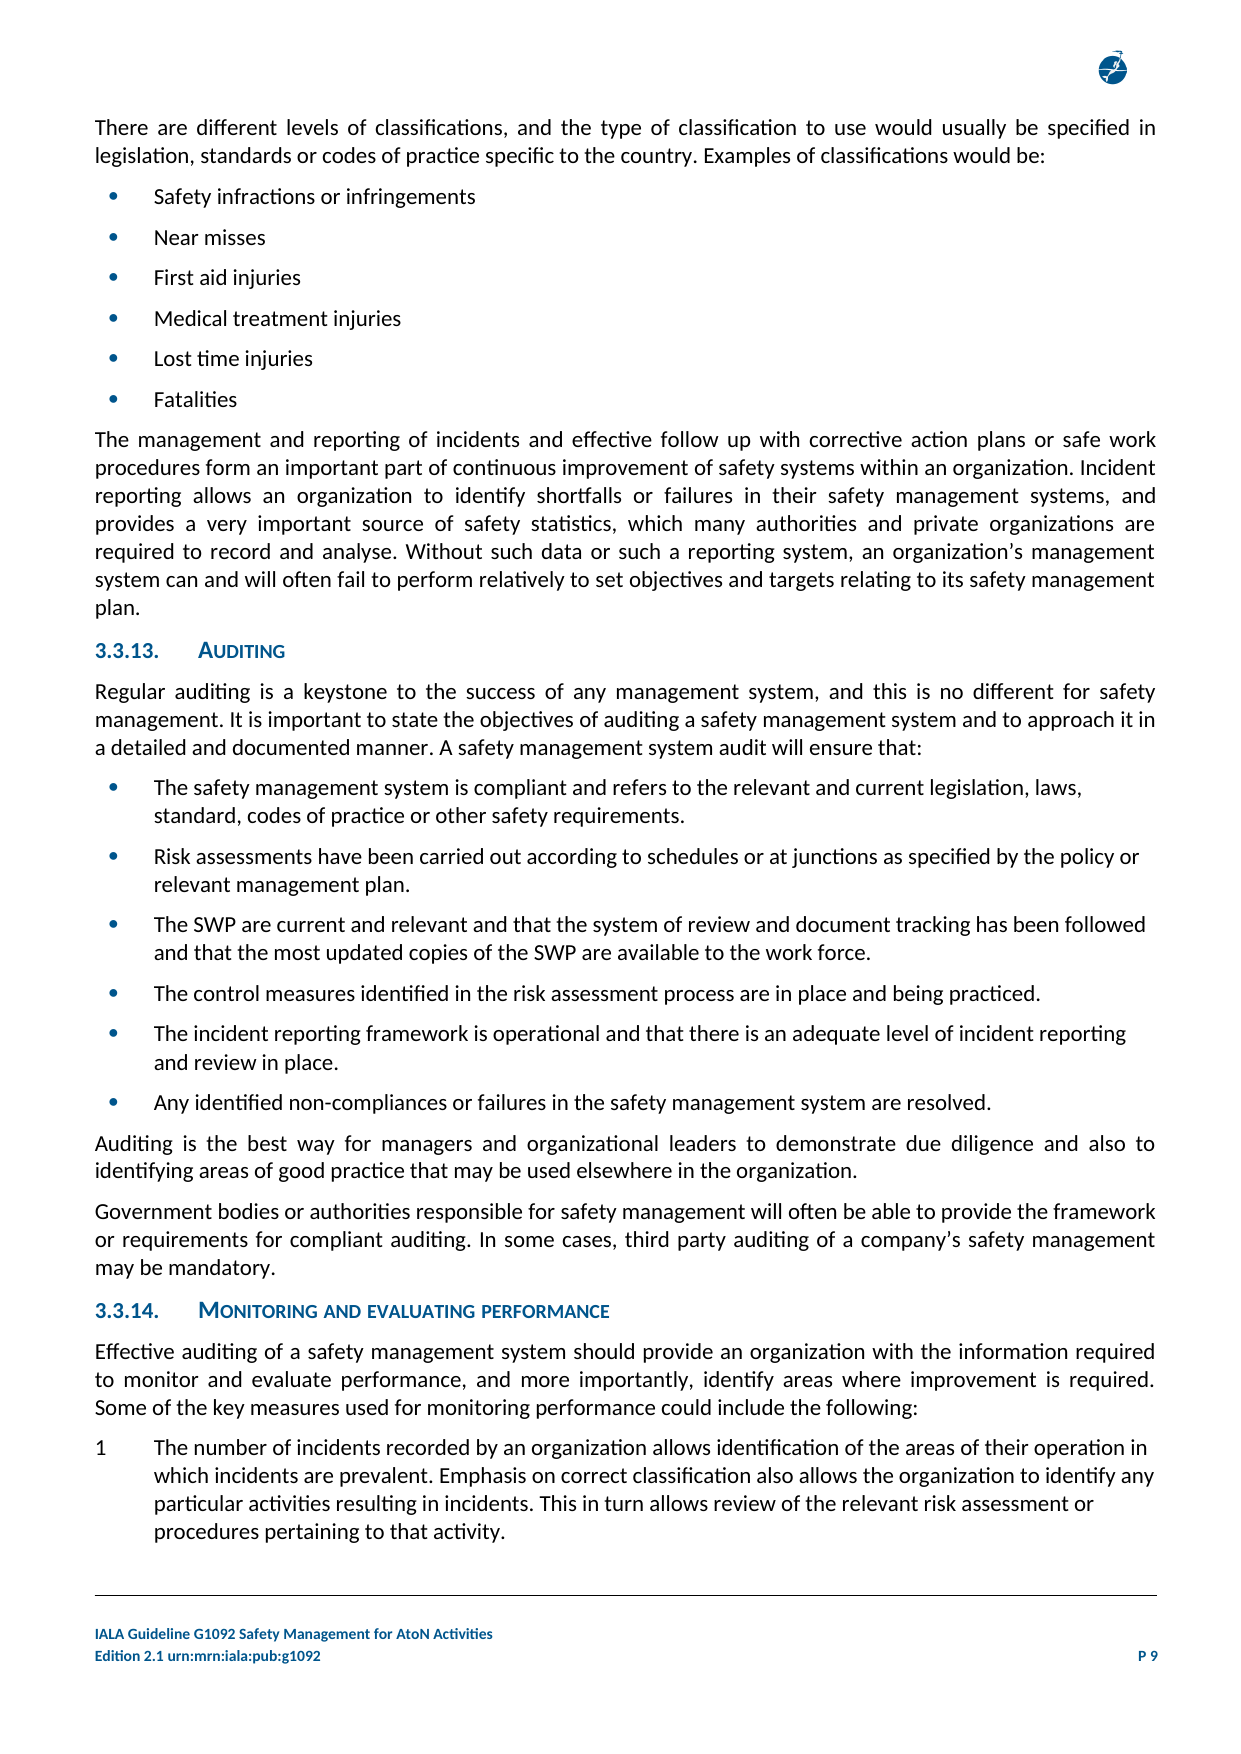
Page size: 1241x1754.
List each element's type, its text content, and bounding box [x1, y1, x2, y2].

text Safety infractions or infringements [109, 182, 1157, 210]
text Lost time injuries [109, 344, 1157, 372]
text Medical treatment injuries [109, 304, 1157, 332]
text Effective auditing of a safety management system should provide an organization with the information required to monitor and evaluate performance, and more importantly, identify areas where improvement is required. Some of the key measures used for monitoring performance could include the following: [94, 1337, 1157, 1421]
text There are different levels of classifications, and the type of classification to use would usually be specified in legislation, standards or codes of practice specific to the country. Examples of classifications would be: [94, 113, 1157, 169]
text The management and reporting of incidents and effective follow up with corrective action plans or safe work procedures form an important part of continuous improvement of safety systems within an organization. Incident reporting allows an organization to identify shortfalls or failures in their safety management systems, and provides a very important source of safety statistics, which many authorities and private organizations are required to record and analyse. Without such data or such a reporting system, an organization’s management system can and will often fail to perform relatively to set objectives and targets relating to its safety management plan. [94, 425, 1157, 621]
text The SWP are current and relevant and that the system of review and document tracking has been followed and that the most updated copies of the SWP are available to the work force. [109, 911, 1157, 967]
subtitle Auditing [94, 634, 1069, 664]
picture [1067, 0, 1186, 119]
text Risk assessments have been carried out according to schedules or at junctions as specified by the policy or relevant management plan. [109, 842, 1157, 898]
text Regular auditing is a keystone to the success of any management system, and this is no different for safety management. It is important to state the objectives of auditing a safety management system and to approach it in a detailed and documented manner. A safety management system audit will ensure that: [94, 677, 1157, 761]
text Any identified non-compliances or failures in the safety management system are resolved. [109, 1088, 1157, 1116]
text First aid injuries [109, 263, 1157, 291]
text Government bodies or authorities responsible for safety management will often be able to provide the framework or requirements for compliant auditing. In some cases, third party auditing of a company’s safety management may be mandatory. [94, 1197, 1157, 1281]
text The incident reporting framework is operational and that there is an adequate level of incident reporting and review in place. [109, 1019, 1157, 1076]
text Auditing is the best way for managers and organizational leaders to demonstrate due diligence and also to identifying areas of good practice that may be used elsewhere in the organization. [94, 1129, 1157, 1185]
text Near misses [109, 223, 1157, 251]
text Fatalities [109, 385, 1157, 413]
list The number of incidents recorded by an organization allows identification of the areas of their operation in which incidents are prevalent. Emphasis on correct classification also allows the organization to identify any particular activities resulting in incidents. This in turn allows review of the relevant risk assessment or procedures pertaining to that activity. [94, 1433, 1157, 1545]
text The safety management system is compliant and refers to the relevant and current legislation, laws, standard, codes of practice or other safety requirements. [109, 773, 1157, 829]
text The control measures identified in the risk assessment process are in place and being practiced. [109, 979, 1157, 1007]
subtitle Monitoring and evaluating performance [94, 1294, 1069, 1324]
